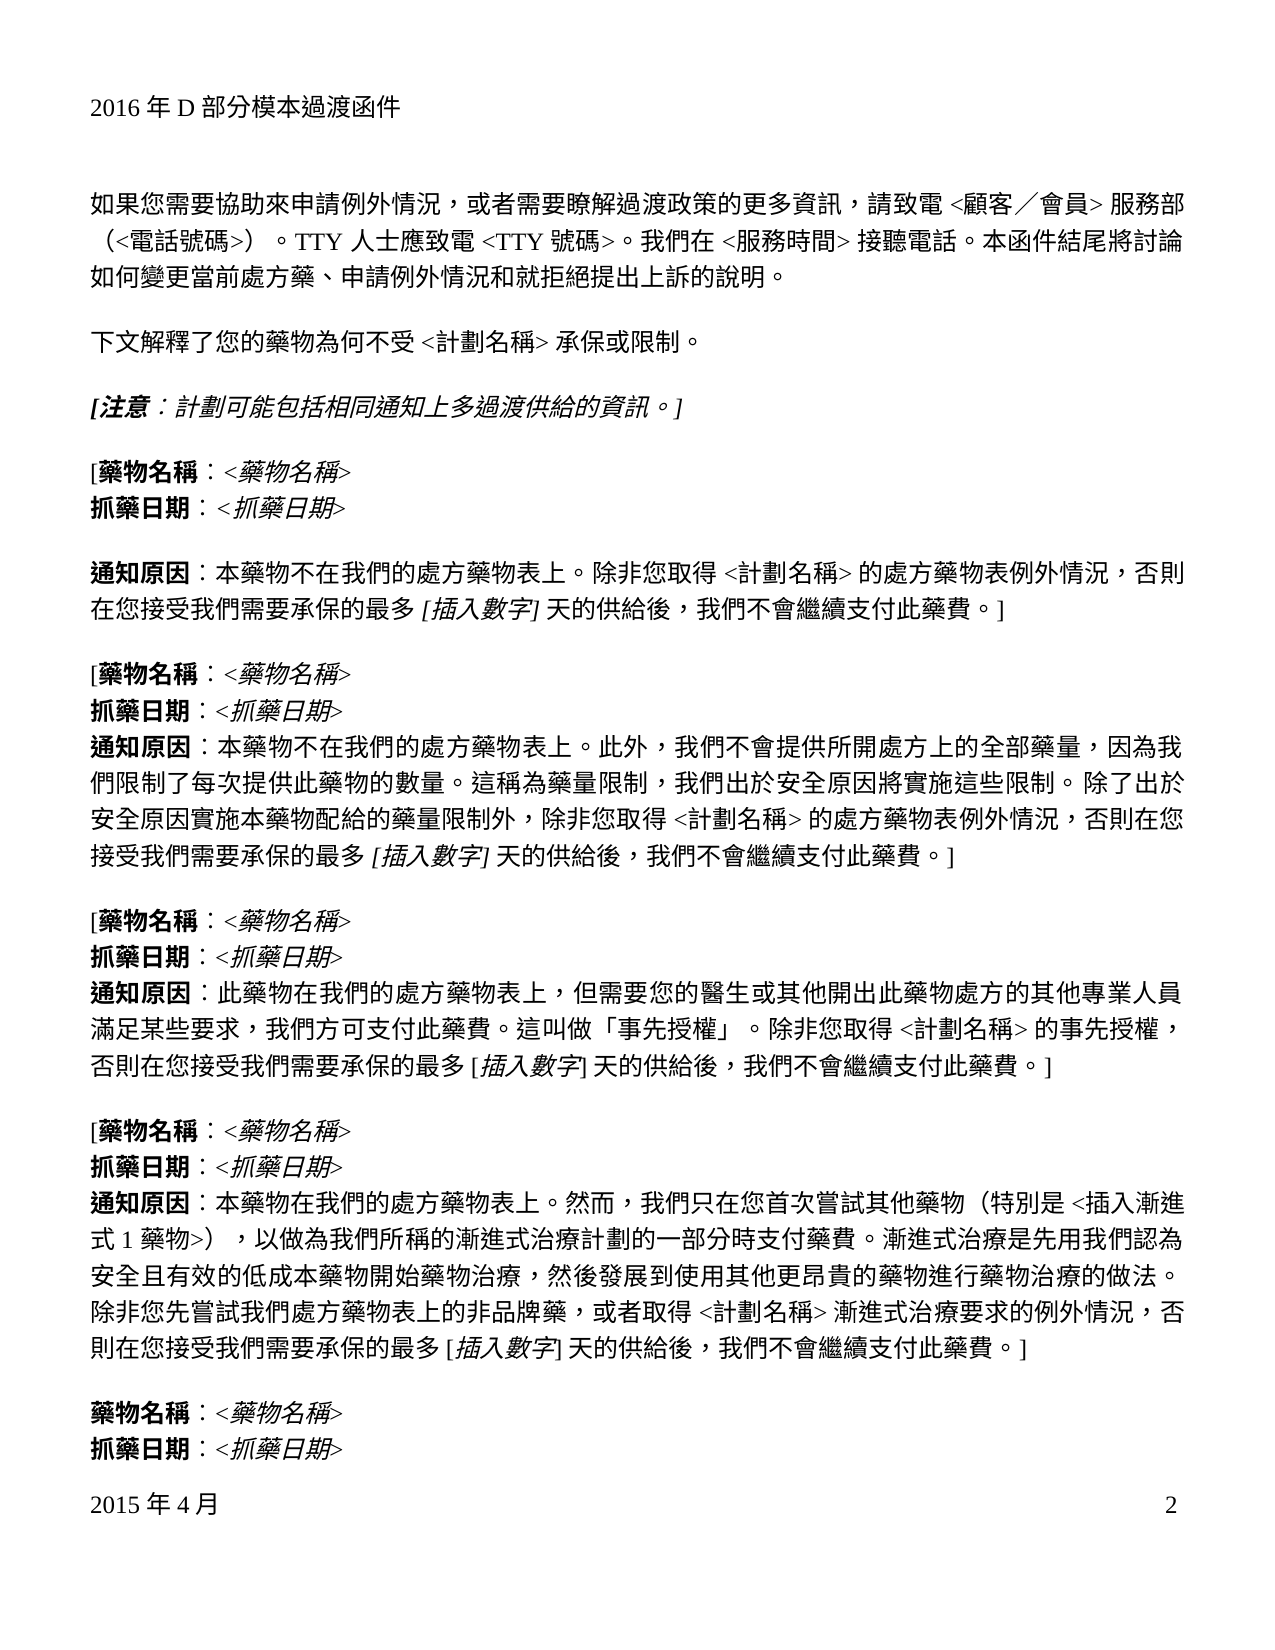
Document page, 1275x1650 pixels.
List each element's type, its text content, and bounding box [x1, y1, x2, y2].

text 抓藥日期︰<抓藥日期> [90, 691, 1185, 727]
text 抓藥日期︰<抓藥日期> [90, 937, 1185, 974]
text 如果您需要協助來申請例外情況，或者需要瞭解過渡政策的更多資訊，請致電 <顧客／會員> 服務部（<電話號碼>）。TTY 人士應致電 <TTY 號碼>。我們在 <服務時間> 接聽電話。本函件結尾將討論如何變更當前處方藥、申請例外情況和就拒絕提出上訴的說明。 [90, 185, 1185, 294]
text [藥物名稱︰<藥物名稱> [90, 1111, 1185, 1147]
text 通知原因︰本藥物在我們的處方藥物表上。然而，我們只在您首次嘗試其他藥物（特別是 <插入漸進式 1 藥物>），以做為我們所稱的漸進式治療計劃的一部分時支付藥費。漸進式治療是先用我們認為安全且有效的低成本藥物開始藥物治療，然後發展到使用其他更昂貴的藥物進行藥物治療的做法。除非您先嘗試我們處方藥物表上的非品牌藥，或者取得 <計劃名稱> 漸進式治療要求的例外情況，否則在您接受我們需要承保的最多 [插入數字] 天的供給後，我們不會繼續支付此藥費。] [90, 1184, 1185, 1365]
text [藥物名稱︰<藥物名稱> [90, 452, 1185, 489]
text 抓藥日期︰<抓藥日期> [90, 1147, 1185, 1184]
text [藥物名稱︰<藥物名稱> [90, 655, 1185, 691]
text [藥物名稱︰<藥物名稱> [90, 901, 1185, 937]
text 抓藥日期︰<抓藥日期> [90, 1430, 1185, 1466]
text 抓藥日期︰<抓藥日期> [90, 489, 1185, 525]
text 通知原因︰本藥物不在我們的處方藥物表上。除非您取得 <計劃名稱> 的處方藥物表例外情況，否則在您接受我們需要承保的最多 [插入數字] 天的供給後，我們不會繼續支付此藥費。] [90, 554, 1185, 626]
text 下文解釋了您的藥物為何不受 <計劃名稱> 承保或限制。 [90, 322, 1185, 359]
text 通知原因︰本藥物不在我們的處方藥物表上。此外，我們不會提供所開處方上的全部藥量，因為我們限制了每次提供此藥物的數量。這稱為藥量限制，我們出於安全原因將實施這些限制。除了出於安全原因實施本藥物配給的藥量限制外，除非您取得 <計劃名稱> 的處方藥物表例外情況，否則在您接受我們需要承保的最多 [插入數字] 天的供給後，我們不會繼續支付此藥費。] [90, 727, 1185, 872]
text 通知原因︰此藥物在我們的處方藥物表上，但需要您的醫生或其他開出此藥物處方的其他專業人員滿足某些要求，我們方可支付此藥費。這叫做「事先授權」。除非您取得 <計劃名稱> 的事先授權，否則在您接受我們需要承保的最多 [插入數字] 天的供給後，我們不會繼續支付此藥費。] [90, 974, 1185, 1082]
text [注意︰計劃可能包括相同通知上多過渡供給的資訊。] [90, 387, 1185, 424]
text 藥物名稱︰<藥物名稱> [90, 1394, 1185, 1430]
